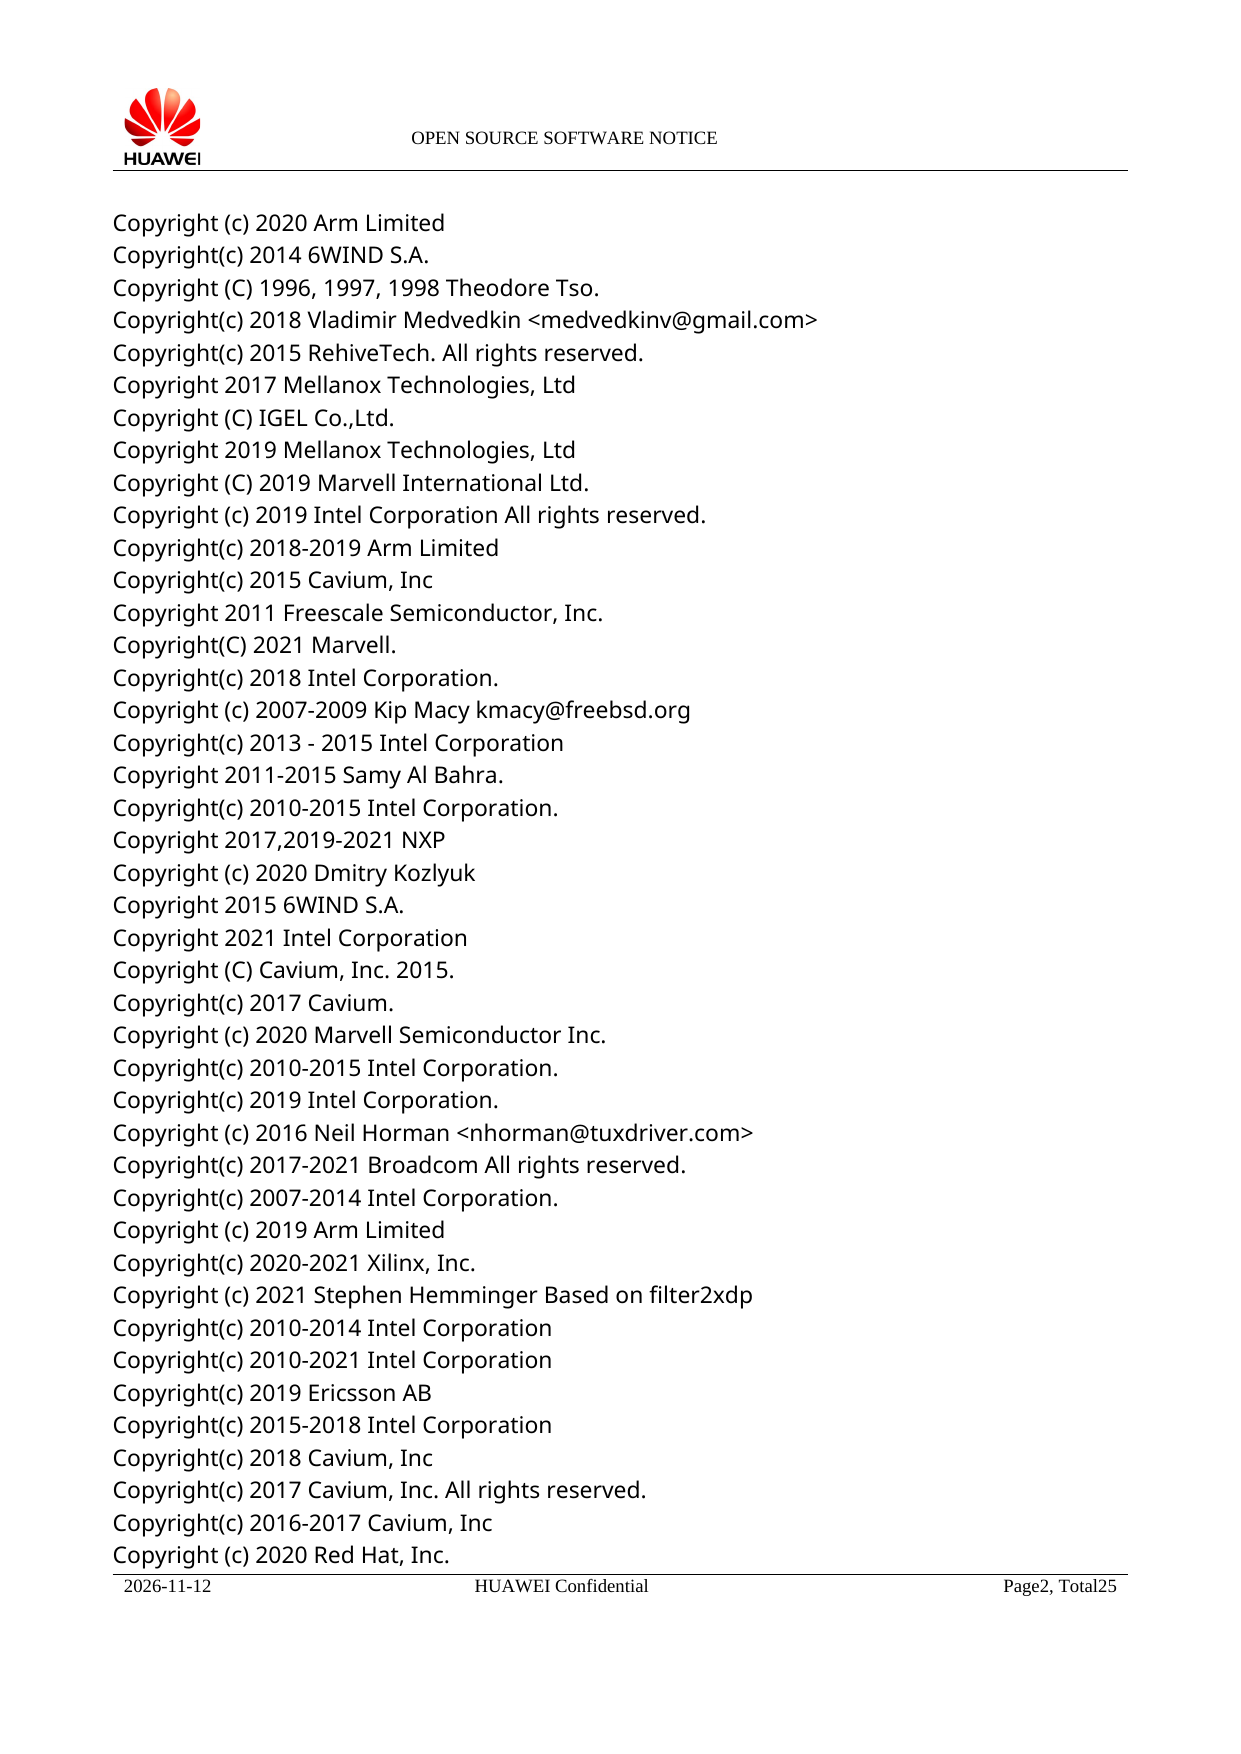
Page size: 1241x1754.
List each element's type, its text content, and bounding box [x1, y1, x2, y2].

picture [124, 88, 201, 165]
